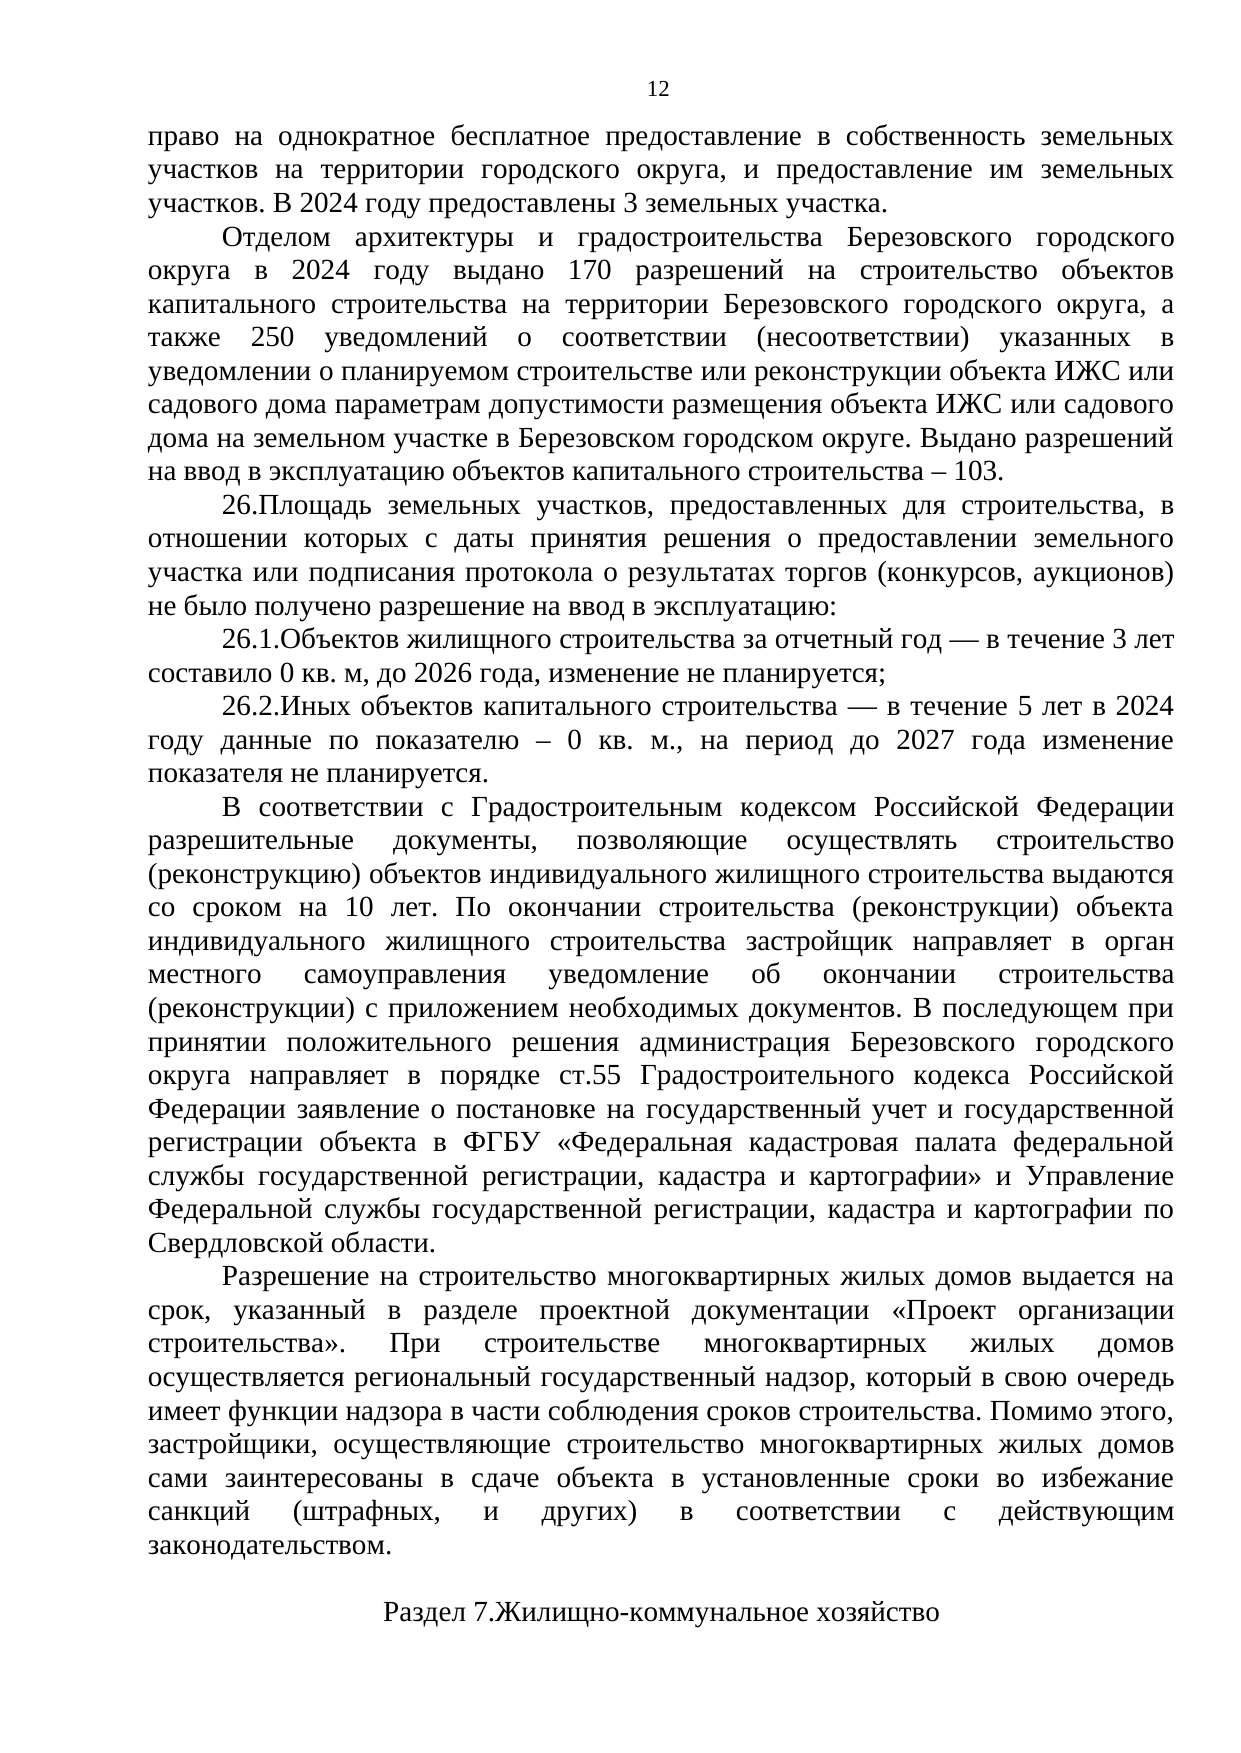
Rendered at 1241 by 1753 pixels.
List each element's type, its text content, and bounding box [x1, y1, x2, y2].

text 26.Площадь земельных участков, предоставленных для строительства, в отношении которых с даты принятия решения о предоставлении земельного участка или подписания протокола о результатах торгов (конкурсов, аукционов) не было получено разрешение на ввод в эксплуатацию: [148, 487, 1175, 621]
text В соответствии с Градостроительным кодексом Российской Федерации разрешительные документы, позволяющие осуществлять строительство (реконструкцию) объектов индивидуального жилищного строительства выдаются со сроком на 10 лет. По окончании строительства (реконструкции) объекта индивидуального жилищного строительства застройщик направляет в орган местного самоуправления уведомление об окончании строительства (реконструкции) с приложением необходимых документов. В последующем при принятии положительного решения администрация Березовского городского округа направляет в порядке ст.55 Градостроительного кодекса Российской Федерации заявление о постановке на государственный учет и государственной регистрации объекта в ФГБУ «Федеральная кадастровая палата федеральной службы государственной регистрации, кадастра и картографии» и Управление Федеральной службы государственной регистрации, кадастра и картографии по Свердловской области. [148, 789, 1175, 1258]
text 26.2.Иных объектов капитального строительства — в течение 5 лет в 2024 году данные по показателю – 0 кв. м., на период до 2027 года изменение показателя не планируется. [148, 688, 1175, 789]
text Раздел 7.Жилищно-коммунальное хозяйство [148, 1594, 1175, 1627]
text Разрешение на строительство многоквартирных жилых домов выдается на срок, указанный в разделе проектной документации «Проект организации строительства». При строительстве многоквартирных жилых домов осуществляется региональный государственный надзор, который в свою очередь имеет функции надзора в части соблюдения сроков строительства. Помимо этого, застройщики, осуществляющие строительство многоквартирных жилых домов сами заинтересованы в сдаче объекта в установленные сроки во избежание санкций (штрафных, и других) в соответствии с действующим законодательством. [148, 1258, 1175, 1560]
text 26.1.Объектов жилищного строительства за отчетный год — в течение 3 лет составило 0 кв. м, до 2026 года, изменение не планируется; [148, 621, 1175, 688]
text Отделом архитектуры и градостроительства Березовского городского округа в 2024 году выдано 170 разрешений на строительство объектов капитального строительства на территории Березовского городского округа, а также 250 уведомлений о соответствии (несоответствии) указанных в уведомлении о планируемом строительстве или реконструкции объекта ИЖС или садового дома параметрам допустимости размещения объекта ИЖС или садового дома на земельном участке в Березовском городском округе. Выдано разрешений на ввод в эксплуатацию объектов капитального строительства – 103. [148, 219, 1175, 487]
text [148, 118, 1175, 219]
